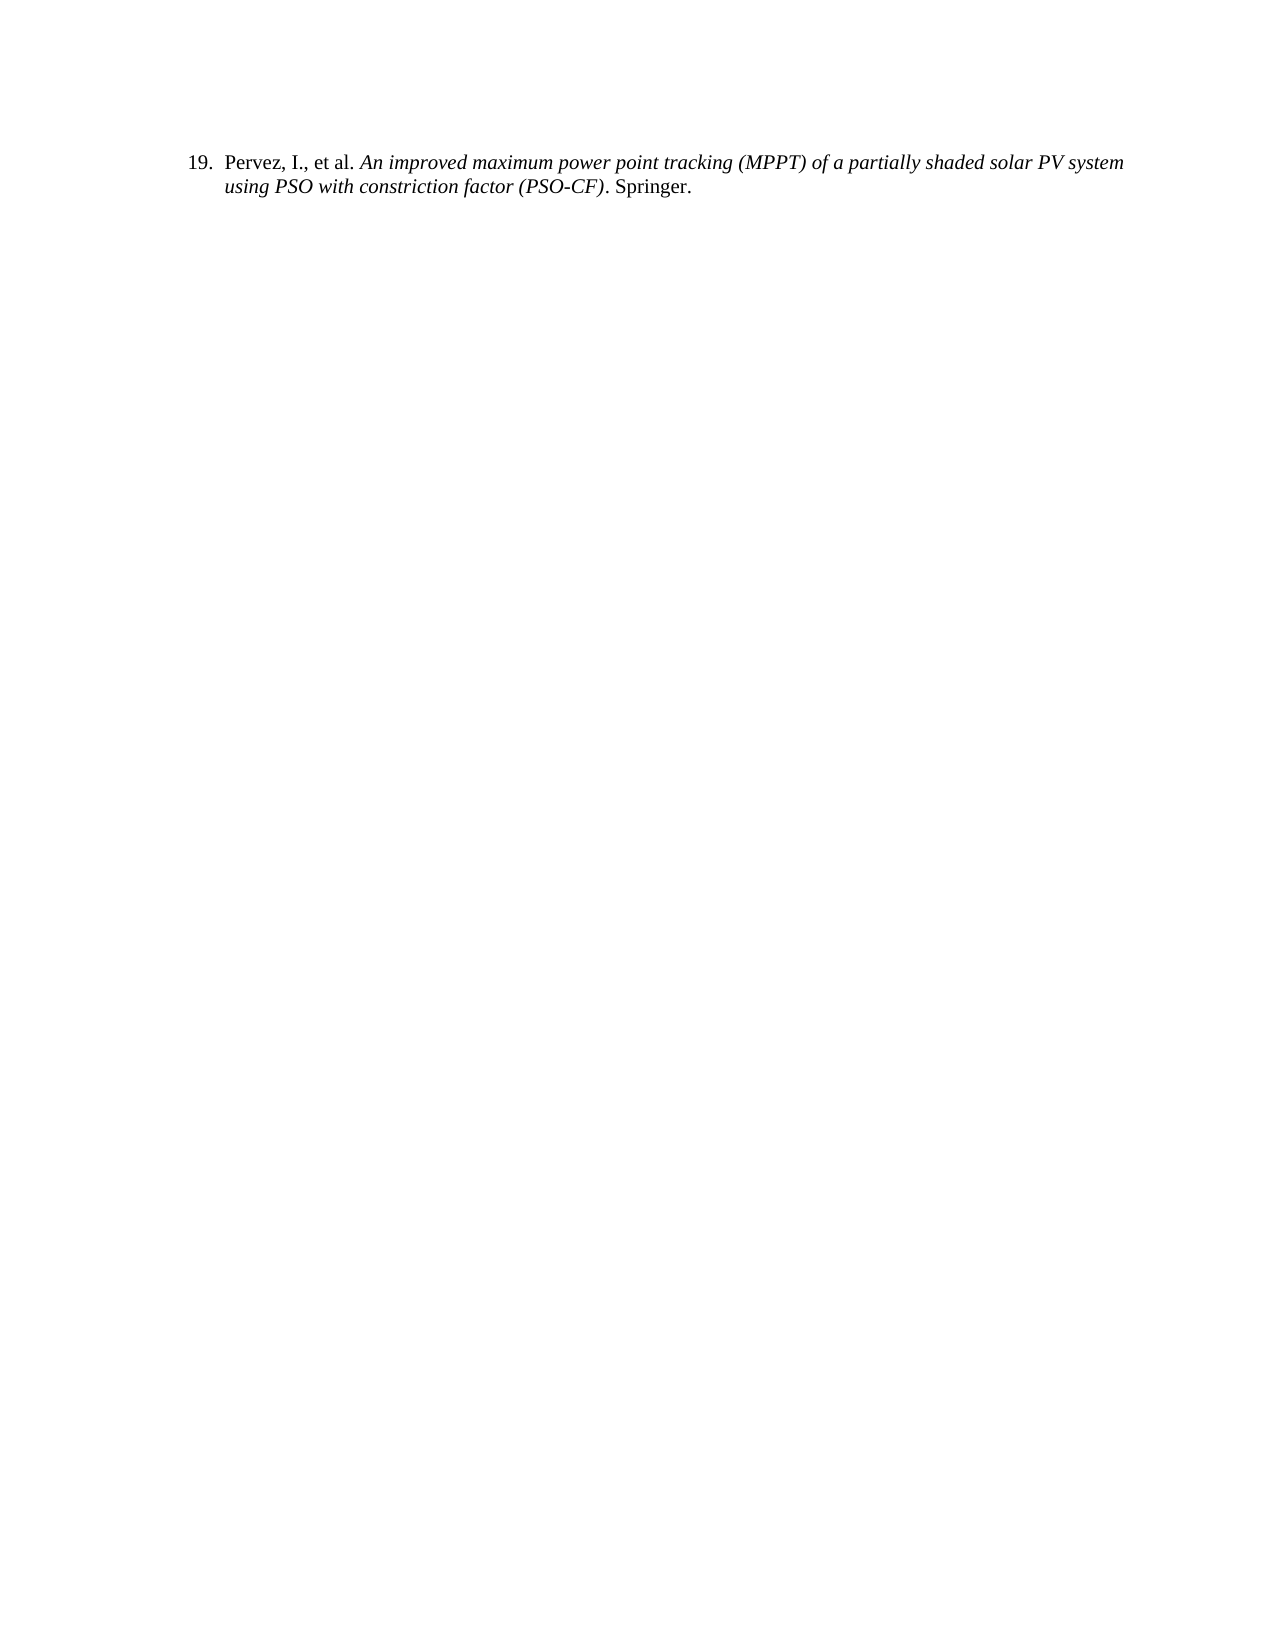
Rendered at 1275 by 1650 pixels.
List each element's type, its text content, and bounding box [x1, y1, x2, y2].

text 19. Pervez, I., et al. An improved maximum power point tracking (MPPT) of a partially shaded solar PV system using PSO with constriction factor (PSO-CF). Springer. [187, 150, 1125, 198]
